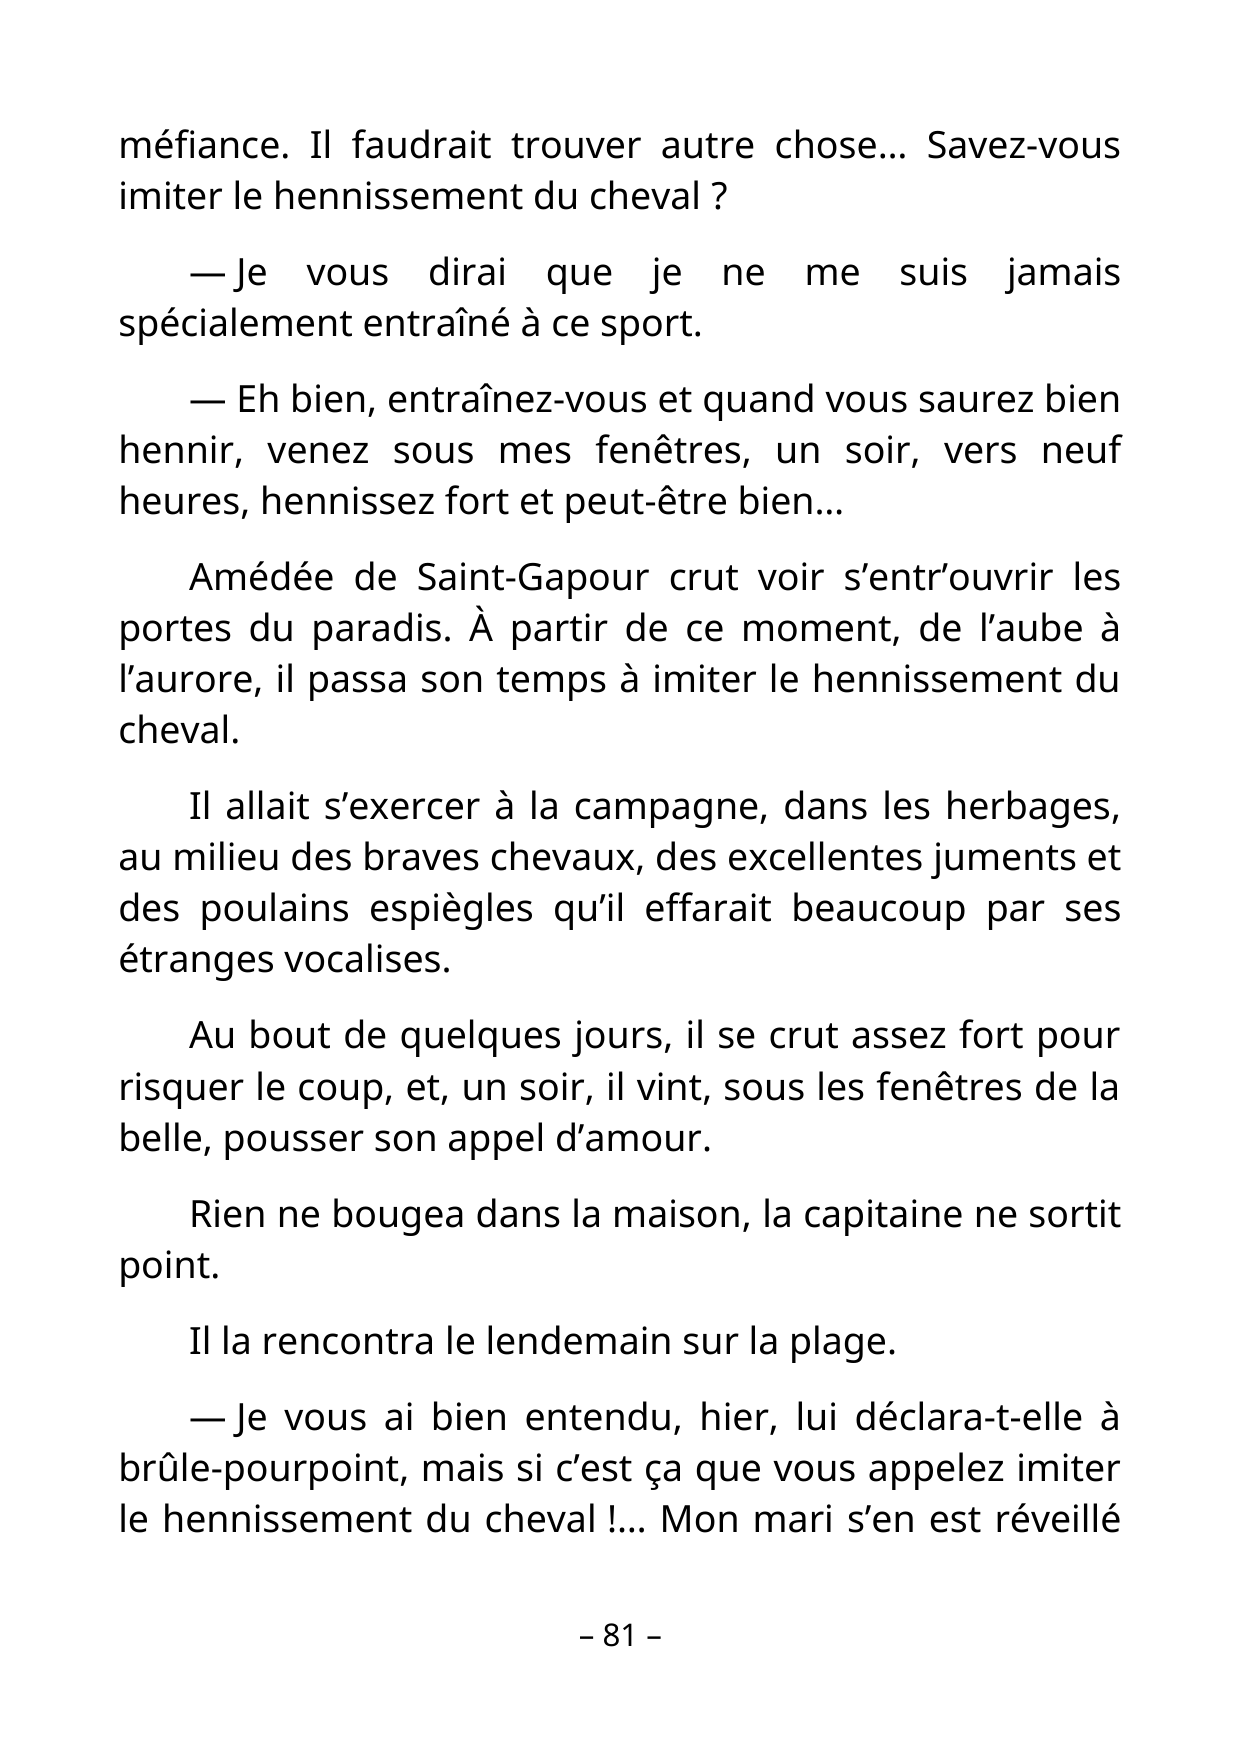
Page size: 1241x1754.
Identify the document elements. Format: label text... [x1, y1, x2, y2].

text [118, 1390, 1122, 1543]
text Amédée de Saint-Gapour crut voir s’entr’ouvrir les portes du paradis. À partir de ce moment, de l’aube à l’aurore, il passa son temps à imiter le hennissement du cheval. [118, 550, 1122, 754]
text — Eh bien, entraînez-vous et quand vous saurez bien hennir, venez sous mes fenêtres, un soir, vers neuf heures, hennissez fort et peut-être bien… [118, 372, 1122, 525]
text Au bout de quelques jours, il se crut assez fort pour risquer le coup, et, un soir, il vint, sous les fenêtres de la belle, pousser son appel d’amour. [118, 1009, 1122, 1162]
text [118, 118, 1122, 220]
text Il la rencontra le lendemain sur la plage. [118, 1314, 1122, 1365]
text Rien ne bougea dans la maison, la capitaine ne sortit point. [118, 1187, 1122, 1289]
text — Je vous dirai que je ne me suis jamais spécialement entraîné à ce sport. [118, 245, 1122, 347]
text Il allait s’exercer à la campagne, dans les herbages, au milieu des braves chevaux, des excellentes juments et des poulains espiègles qu’il effarait beaucoup par ses étranges vocalises. [118, 779, 1122, 984]
